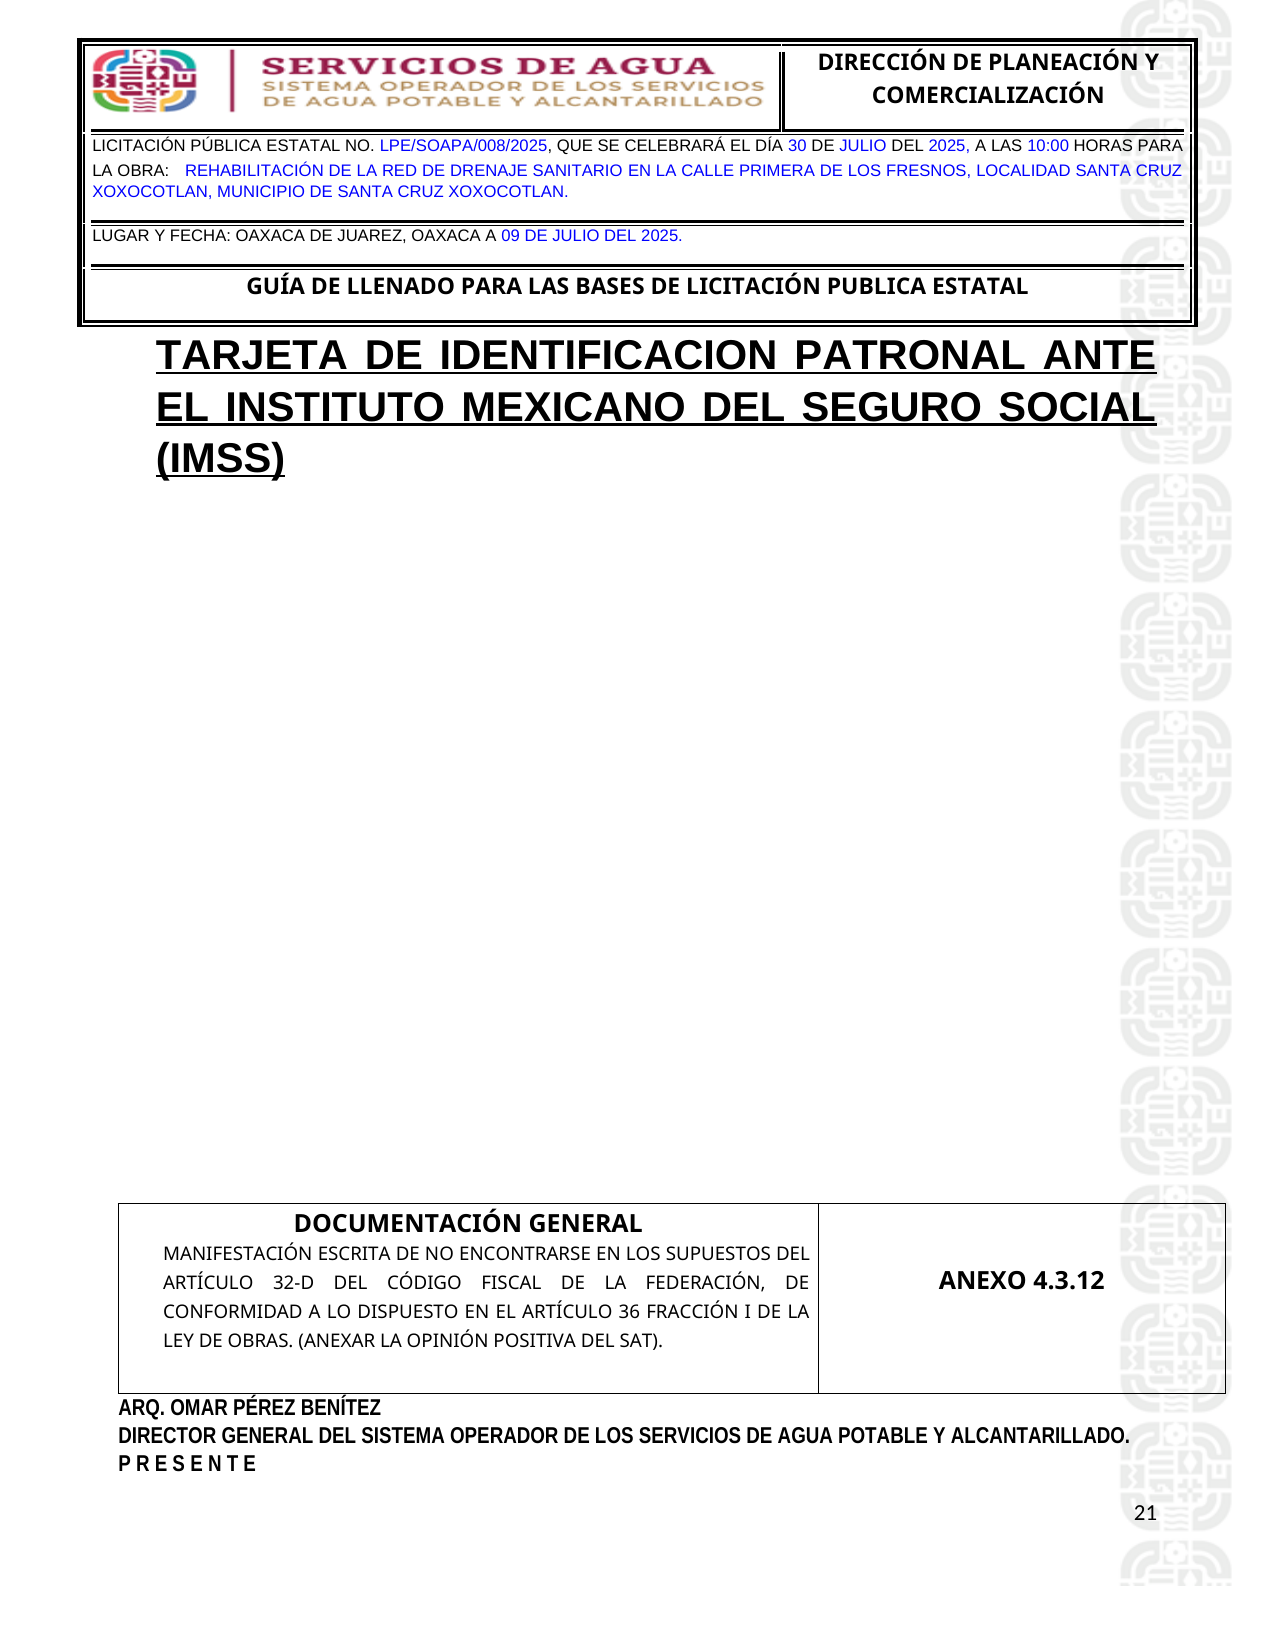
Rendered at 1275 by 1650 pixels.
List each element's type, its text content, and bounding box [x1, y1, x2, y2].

text P R E S E N T E [118, 1450, 1157, 1477]
picture [1105, 42, 1194, 325]
picture [1105, 0, 1235, 1586]
text ARQ. OMAR PÉREZ BENÍTEZ [118, 1394, 1157, 1420]
text TARJETA DE IDENTIFICACION PATRONAL ANTE EL INSTITUTO MEXICANO DEL SEGURO SOCIAL (IMSS) [156, 426, 1157, 481]
text TARJETA DE IDENTIFICACION PATRONAL ANTE EL INSTITUTO MEXICANO DEL SEGURO SOCIAL (IMSS) [156, 374, 1157, 423]
picture [88, 46, 773, 123]
picture [1106, 56, 1114, 67]
text TARJETA DE IDENTIFICACION PATRONAL ANTE EL INSTITUTO MEXICANO DEL SEGURO SOCIAL (IMSS) [156, 154, 1157, 220]
table_header DOCUMENTACIÓN GENERAL MANIFESTACIÓN ESCRITA DE NO ENCONTRARSE EN LOS SUPUESTOS DEL ARTÍCULO 32-D DEL CÓDIGO FISCAL DE LA FEDERACIÓN, DE CONFORMIDAD A LO DISPUESTO EN EL ARTÍCULO 36 FRACCIÓN I DE LA LEY DE OBRAS. (ANEXAR LA OPINIÓN POSITIVA DEL SAT). [119, 1204, 818, 1393]
table_header ANEXO 4.3.12 [819, 1204, 1225, 1393]
text TARJETA DE IDENTIFICACION PATRONAL ANTE EL INSTITUTO MEXICANO DEL SEGURO SOCIAL (IMSS) [156, 270, 1157, 320]
text TARJETA DE IDENTIFICACION PATRONAL ANTE EL INSTITUTO MEXICANO DEL SEGURO SOCIAL (IMSS) [156, 226, 1157, 264]
text DIRECTOR GENERAL DEL SISTEMA OPERADOR DE LOS SERVICIOS DE AGUA POTABLE Y ALCANTARILLADO. [118, 1422, 1157, 1448]
text TARJETA DE IDENTIFICACION PATRONAL ANTE EL INSTITUTO MEXICANO DEL SEGURO SOCIAL (IMSS) [156, 327, 1157, 372]
